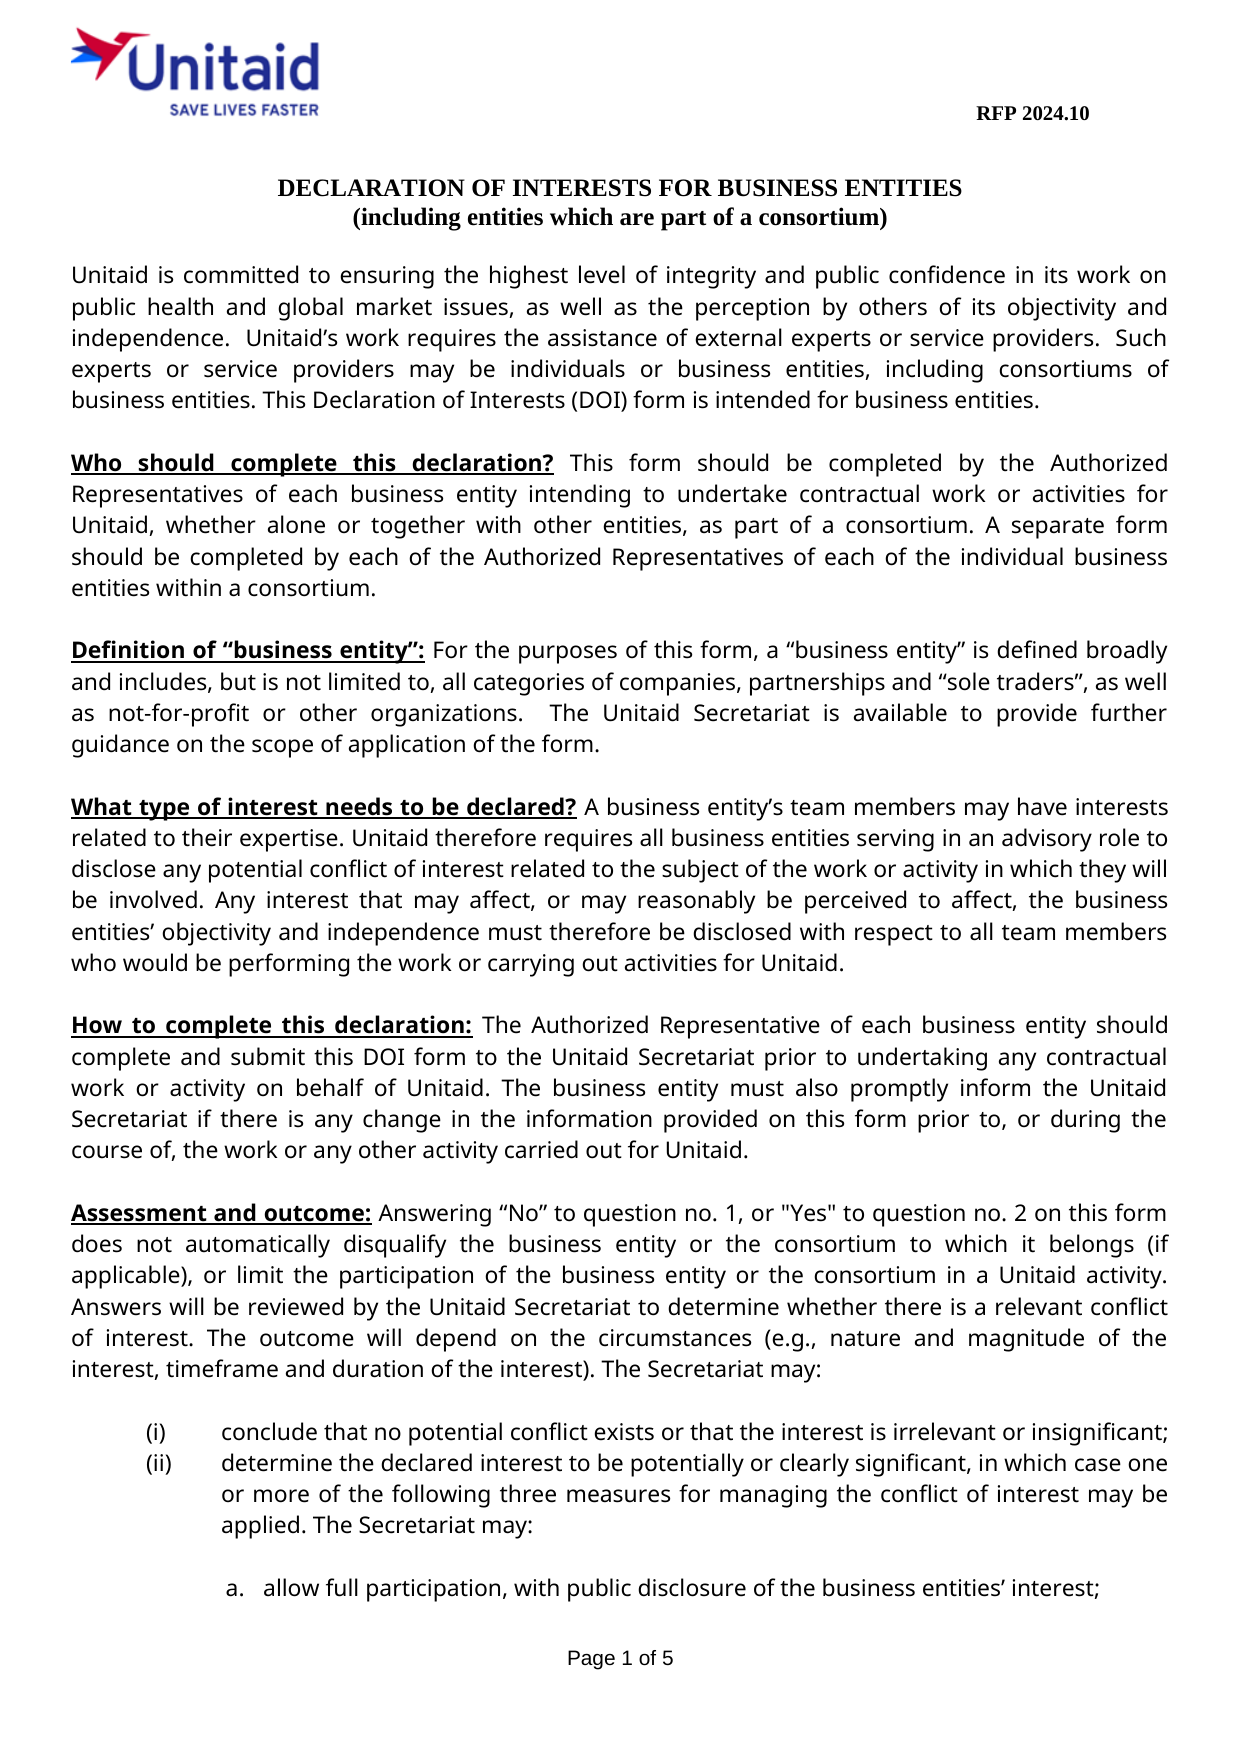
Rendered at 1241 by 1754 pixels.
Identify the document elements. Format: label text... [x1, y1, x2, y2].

text DECLARATION OF INTERESTS FOR BUSINESS ENTITIES [71, 173, 1169, 202]
text What type of interest needs to be declared? A business entity’s team members may have interests related to their expertise. Unitaid therefore requires all business entities serving in an advisory role to disclose any potential conflict of interest related to the subject of the work or activity in which they will be involved. Any interest that may affect, or may reasonably be perceived to affect, the business entities’ objectivity and independence must therefore be disclosed with respect to all team members who would be performing the work or carrying out activities for Unitaid. [71, 791, 1169, 978]
text Who should complete this declaration? This form should be completed by the Authorized Representatives of each business entity intending to undertake contractual work or activities for Unitaid, whether alone or together with other entities, as part of a consortium. A separate form should be completed by each of the Authorized Representatives of each of the individual business entities within a consortium. [71, 447, 1169, 603]
text Assessment and outcome: Answering “No” to question no. 1, or "Yes" to question no. 2 on this form does not automatically disqualify the business entity or the consortium to which it belongs (if applicable), or limit the participation of the business entity or the consortium in a Unitaid activity. Answers will be reviewed by the Unitaid Secretariat to determine whether there is a relevant conflict of interest. The outcome will depend on the circumstances (e.g., nature and magnitude of the interest, timeframe and duration of the interest). The Secretariat may: [71, 1197, 1169, 1384]
list conclude that no potential conflict exists or that the interest is irrelevant or insignificant; [146, 1416, 1169, 1447]
text Definition of “business entity”: For the purposes of this form, a “business entity” is defined broadly and includes, but is not limited to, all categories of companies, partnerships and “sole traders”, as well as not-for-profit or other organizations. The Unitaid Secretariat is available to provide further guidance on the scope of application of the form. [71, 634, 1169, 759]
list allow full participation, with public disclosure of the business entities’ interest; [225, 1572, 1169, 1603]
list determine the declared interest to be potentially or clearly significant, in which case one or more of the following three measures for managing the conflict of interest may be applied. The Secretariat may: [146, 1447, 1169, 1541]
text (including entities which are part of a consortium) [71, 202, 1169, 231]
text Unitaid is committed to ensuring the highest level of integrity and public confidence in its work on public health and global market issues, as well as the perception by others of its objectivity and independence. Unitaid’s work requires the assistance of external experts or service providers. Such experts or service providers may be individuals or business entities, including consortiums of business entities. This Declaration of Interests (DOI) form is intended for business entities. [71, 259, 1169, 416]
text How to complete this declaration: The Authorized Representative of each business entity should complete and submit this DOI form to the Unitaid Secretariat prior to undertaking any contractual work or activity on behalf of Unitaid. The business entity must also promptly inform the Unitaid Secretariat if there is any change in the information provided on this form prior to, or during the course of, the work or any other activity carried out for Unitaid. [71, 1009, 1169, 1166]
picture [70, 24, 324, 121]
